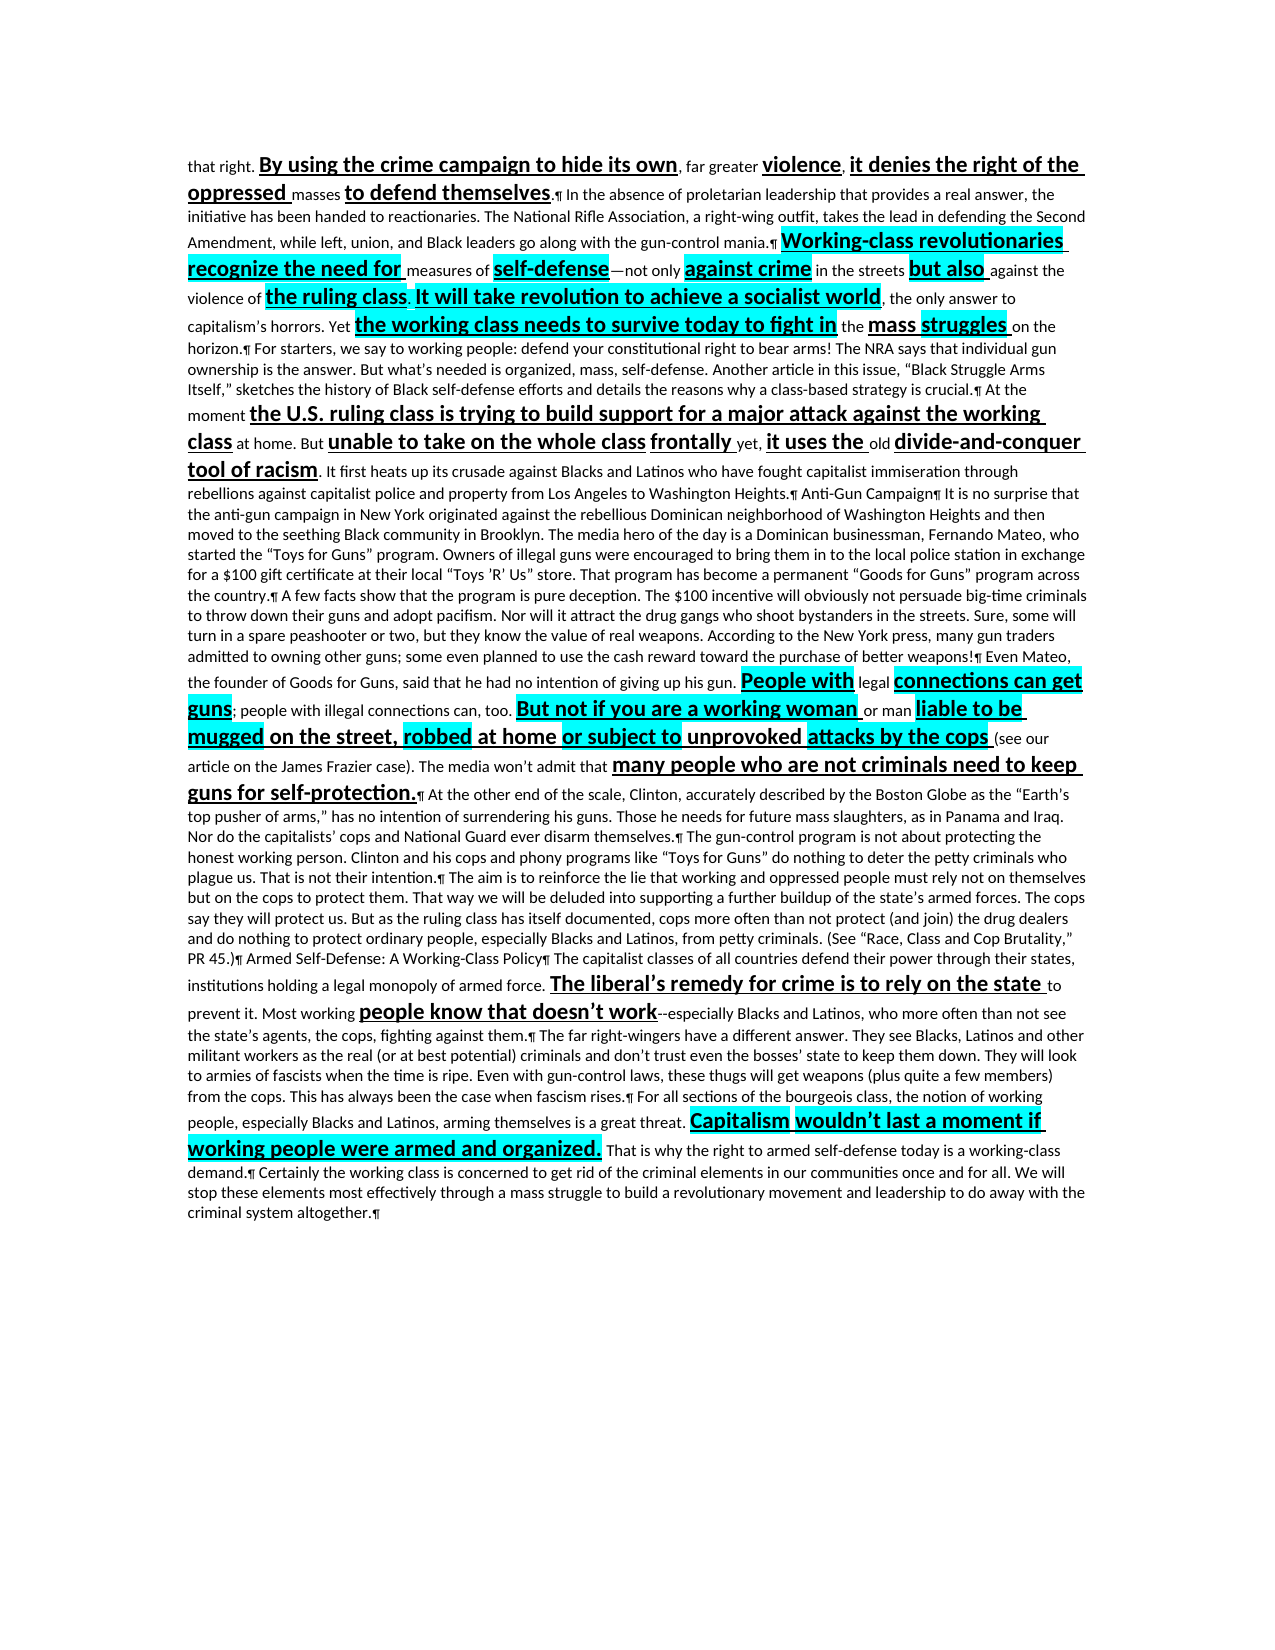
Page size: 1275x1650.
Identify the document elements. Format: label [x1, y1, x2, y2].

text [187, 150, 1087, 1223]
